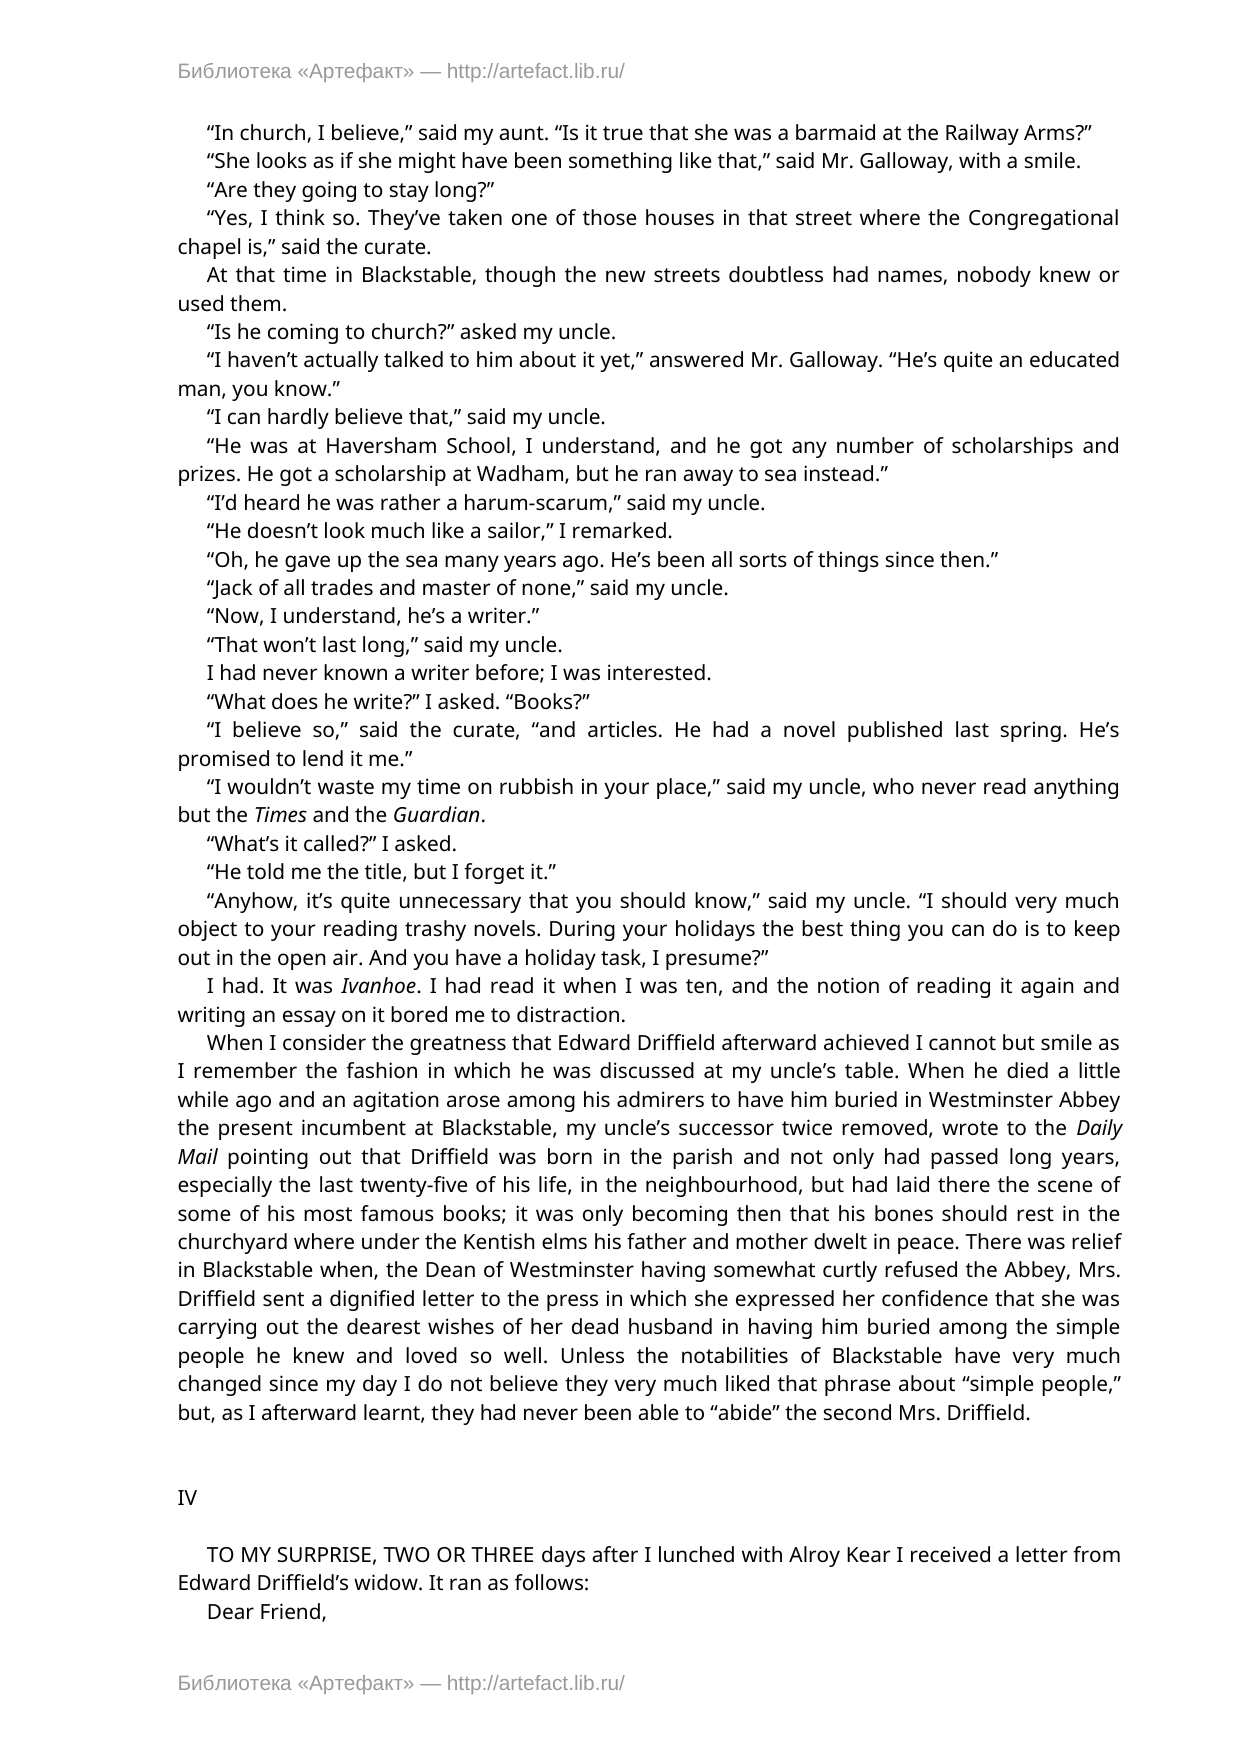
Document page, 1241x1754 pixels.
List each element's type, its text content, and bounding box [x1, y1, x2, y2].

text “I’d heard he was rather a harum-scarum,” said my uncle. [177, 488, 1122, 516]
text “He told me the title, but I forget it.” [177, 857, 1122, 886]
text “I haven’t actually talked to him about it yet,” answered Mr. Galloway. “He’s quite an educated man, you know.” [177, 346, 1122, 402]
text At that time in Blackstable, though the new streets doubtless had names, nobody knew or used them. [177, 260, 1122, 317]
text I had never known a writer before; I was interested. [177, 658, 1122, 687]
text Dear Friend, [177, 1597, 1122, 1625]
text “Is he coming to church?” asked my uncle. [177, 317, 1122, 346]
text “I wouldn’t waste my time on rubbish in your place,” said my uncle, who never read anything but the Times and the Guardian. [177, 772, 1122, 829]
text “Now, I understand, he’s a writer.” [177, 602, 1122, 630]
text “She looks as if she might have been something like that,” said Mr. Galloway, with a smile. [177, 147, 1122, 175]
text “What’s it called?” I asked. [177, 829, 1122, 857]
text “Oh, he gave up the sea many years ago. He’s been all sorts of things since then.” [177, 545, 1122, 573]
text TO MY SURPRISE, TWO OR THREE days after I lunched with Alroy Kear I received a letter from Edward Driffield’s widow. It ran as follows: [177, 1540, 1122, 1597]
text When I consider the greatness that Edward Driffield afterward achieved I cannot but smile as I remember the fashion in which he was discussed at my uncle’s table. When he died a little while ago and an agitation arose among his admirers to have him buried in Westminster Abbey the present incumbent at Blackstable, my uncle’s successor twice removed, wrote to the Daily Mail pointing out that Driffield was born in the parish and not only had passed long years, especially the last twenty-five of his life, in the neighbourhood, but had laid there the scene of some of his most famous books; it was only becoming then that his bones should rest in the churchyard where under the Kentish elms his father and mother dwelt in peace. There was relief in Blackstable when, the Dean of Westminster having somewhat curtly refused the Abbey, Mrs. Driffield sent a dignified letter to the press in which she expressed her confidence that she was carrying out the dearest wishes of her dead husband in having him buried among the simple people he knew and loved so well. Unless the notabilities of Blackstable have very much changed since my day I do not believe they very much liked that phrase about “simple people,” but, as I afterward learnt, they had never been able to “abide” the second Mrs. Driffield. [177, 1028, 1122, 1426]
text “In church, I believe,” said my aunt. “Is it true that she was a barmaid at the Railway Arms?” [177, 118, 1122, 147]
text “Jack of all trades and master of none,” said my uncle. [177, 573, 1122, 602]
text “He doesn’t look much like a sailor,” I remarked. [177, 516, 1122, 545]
text “That won’t last long,” said my uncle. [177, 630, 1122, 658]
text “Yes, I think so. They’ve taken one of those houses in that street where the Congregational chapel is,” said the curate. [177, 203, 1122, 260]
text I had. It was Ivanhoe. I had read it when I was ten, and the notion of reading it again and writing an essay on it bored me to distraction. [177, 971, 1122, 1028]
text “I believe so,” said the curate, “and articles. He had a novel published last spring. He’s promised to lend it me.” [177, 715, 1122, 772]
text “He was at Haversham School, I understand, and he got any number of scholarships and prizes. He got a scholarship at Wadham, but he ran away to sea instead.” [177, 431, 1122, 488]
subtitle IV [177, 1483, 1122, 1512]
text “I can hardly believe that,” said my uncle. [177, 402, 1122, 431]
text “Anyhow, it’s quite unnecessary that you should know,” said my uncle. “I should very much object to your reading trashy novels. During your holidays the best thing you can do is to keep out in the open air. And you have a holiday task, I presume?” [177, 886, 1122, 971]
text “Are they going to stay long?” [177, 175, 1122, 203]
text “What does he write?” I asked. “Books?” [177, 687, 1122, 715]
